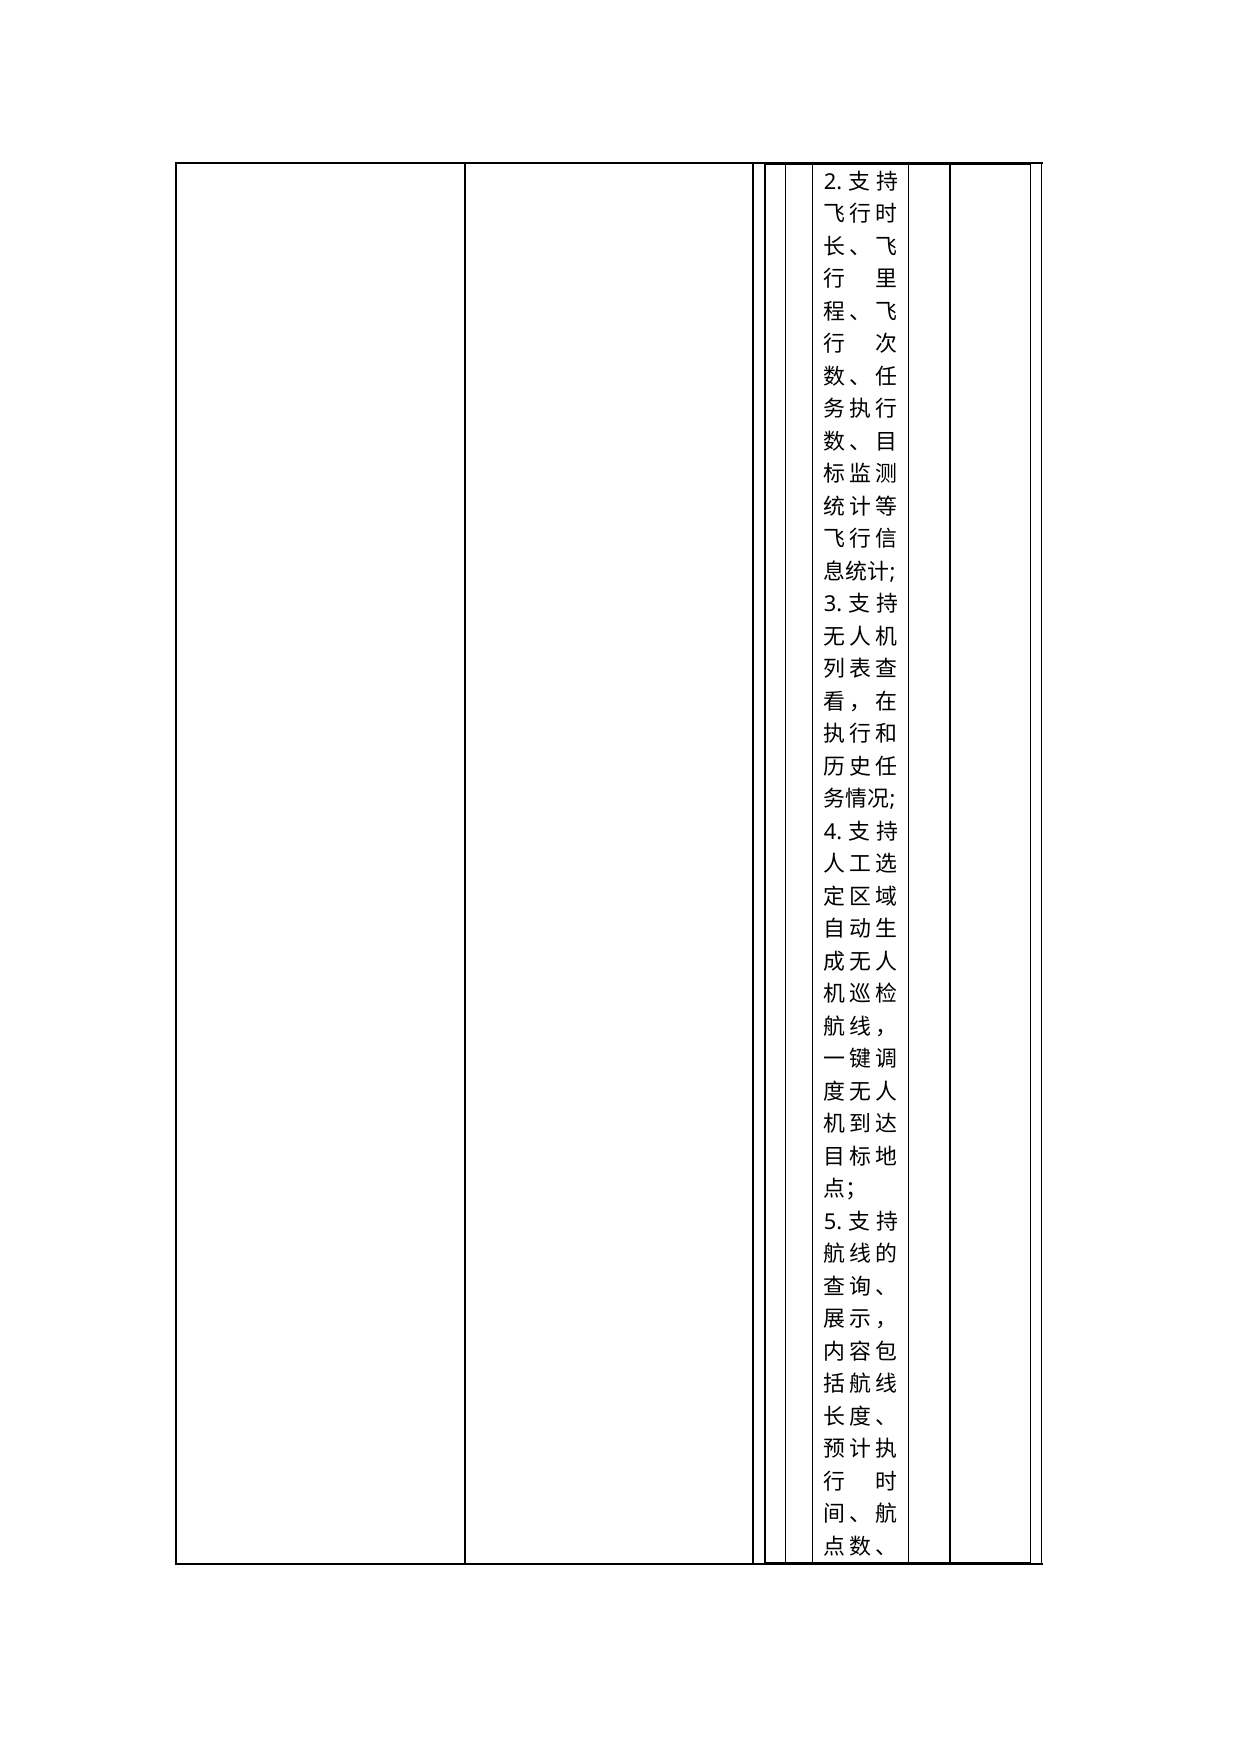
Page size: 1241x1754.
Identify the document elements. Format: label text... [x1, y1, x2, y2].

table_cell [951, 165, 1030, 1562]
table_cell [786, 165, 812, 1562]
table_cell [909, 165, 949, 1562]
table_cell [813, 165, 908, 1562]
table_cell [754, 164, 764, 1563]
table_cell 1 [177, 164, 464, 1563]
table_cell [466, 164, 752, 1563]
table_cell [1031, 164, 1041, 1563]
table_cell [766, 165, 785, 1562]
